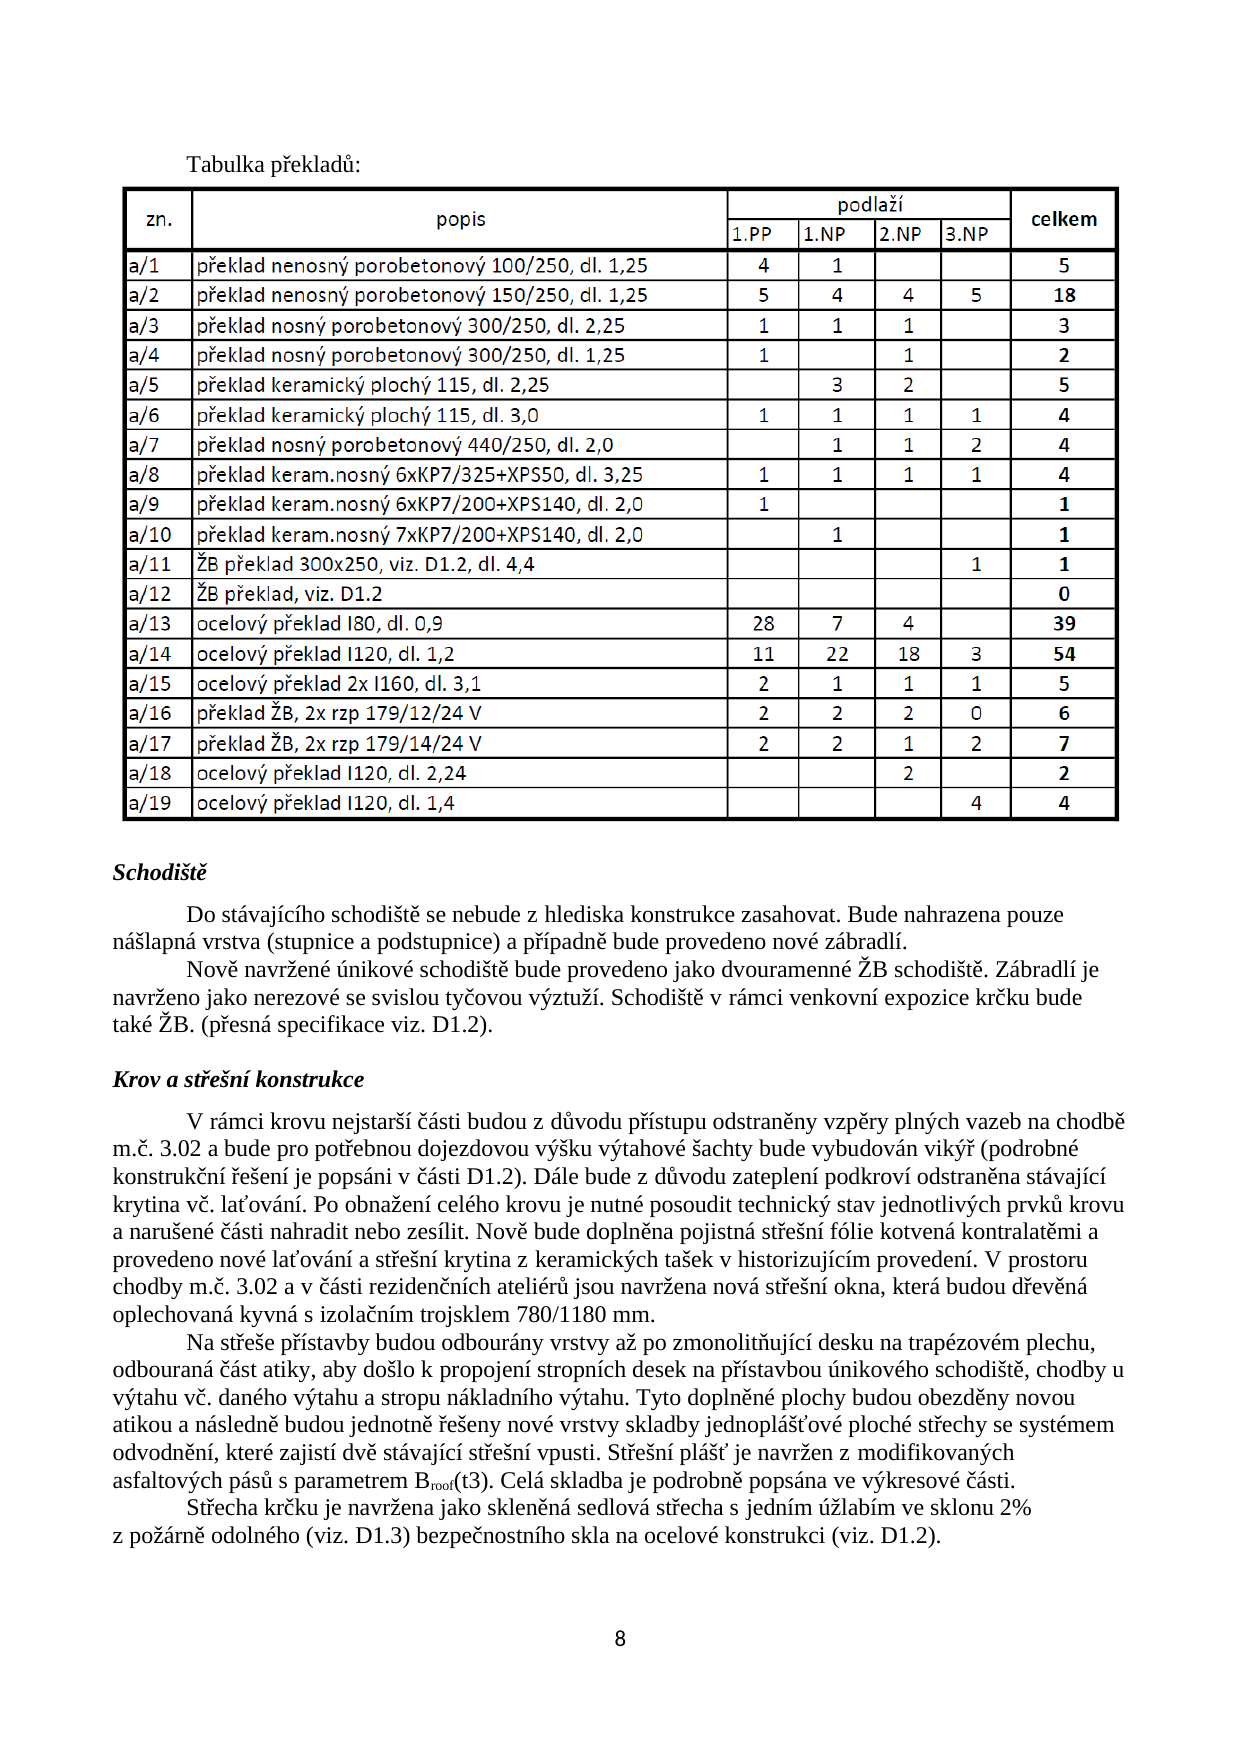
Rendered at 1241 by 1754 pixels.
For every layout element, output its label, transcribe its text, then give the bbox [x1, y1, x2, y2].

picture [112, 177, 1128, 831]
text V rámci krovu nejstarší části budou z důvodu přístupu odstraněny vzpěry plných vazeb na chodbě m.č. 3.02 a bude pro potřebnou dojezdovou výšku výtahové šachty bude vybudován vikýř (podrobné konstrukční řešení je popsáni v části D1.2). Dále bude z důvodu zateplení podkroví odstraněna stávající krytina vč. laťování. Po obnažení celého krovu je nutné posoudit technický stav jednotlivých prvků krovu a narušené části nahradit nebo zesílit. Nově bude doplněna pojistná střešní fólie kotvená kontralatěmi a provedeno nové laťování a střešní krytina z keramických tašek v historizujícím provedení. V prostoru chodby m.č. 3.02 a v části rezidenčních ateliérů jsou navržena nová střešní okna, která budou dřevěná oplechovaná kyvná s izolačním trojsklem 780/1180 mm. [112, 1107, 1128, 1328]
text Krov a střešní konstrukce [112, 1065, 1128, 1093]
text Do stávajícího schodiště se nebude z hlediska konstrukce zasahovat. Bude nahrazena pouze nášlapná vrstva (stupnice a podstupnice) a případně bude provedeno nové zábradlí. [112, 900, 1128, 955]
text Na střeše přístavby budou odbourány vrstvy až po zmonolitňující desku na trapézovém plechu, odbouraná část atiky, aby došlo k propojení stropních desek na přístavbou únikového schodiště, chodby u výtahu vč. daného výtahu a stropu nákladního výtahu. Tyto doplněné plochy budou obezděny novou atikou a následně budou jednotně řešeny nové vrstvy skladby jednoplášťové ploché střechy se systémem odvodnění, které zajistí dvě stávající střešní vpusti. Střešní plášť je navržen z modifikovaných asfaltových pásů s parametrem Broof(t3). Celá skladba je podrobně popsána ve výkresové části. [112, 1328, 1128, 1493]
text Střecha krčku je navržena jako skleněná sedlová střecha s jedním úžlabím ve sklonu 2% z požárně odolného (viz. D1.3) bezpečnostního skla na ocelové konstrukci (viz. D1.2). [112, 1493, 1128, 1548]
text Schodiště [112, 858, 1128, 886]
text Tabulka překladů: [112, 150, 1128, 177]
text Nově navržené únikové schodiště bude provedeno jako dvouramenné ŽB schodiště. Zábradlí je navrženo jako nerezové se svislou tyčovou výztuží. Schodiště v rámci venkovní expozice krčku bude také ŽB. (přesná specifikace viz. D1.2). [112, 955, 1128, 1038]
